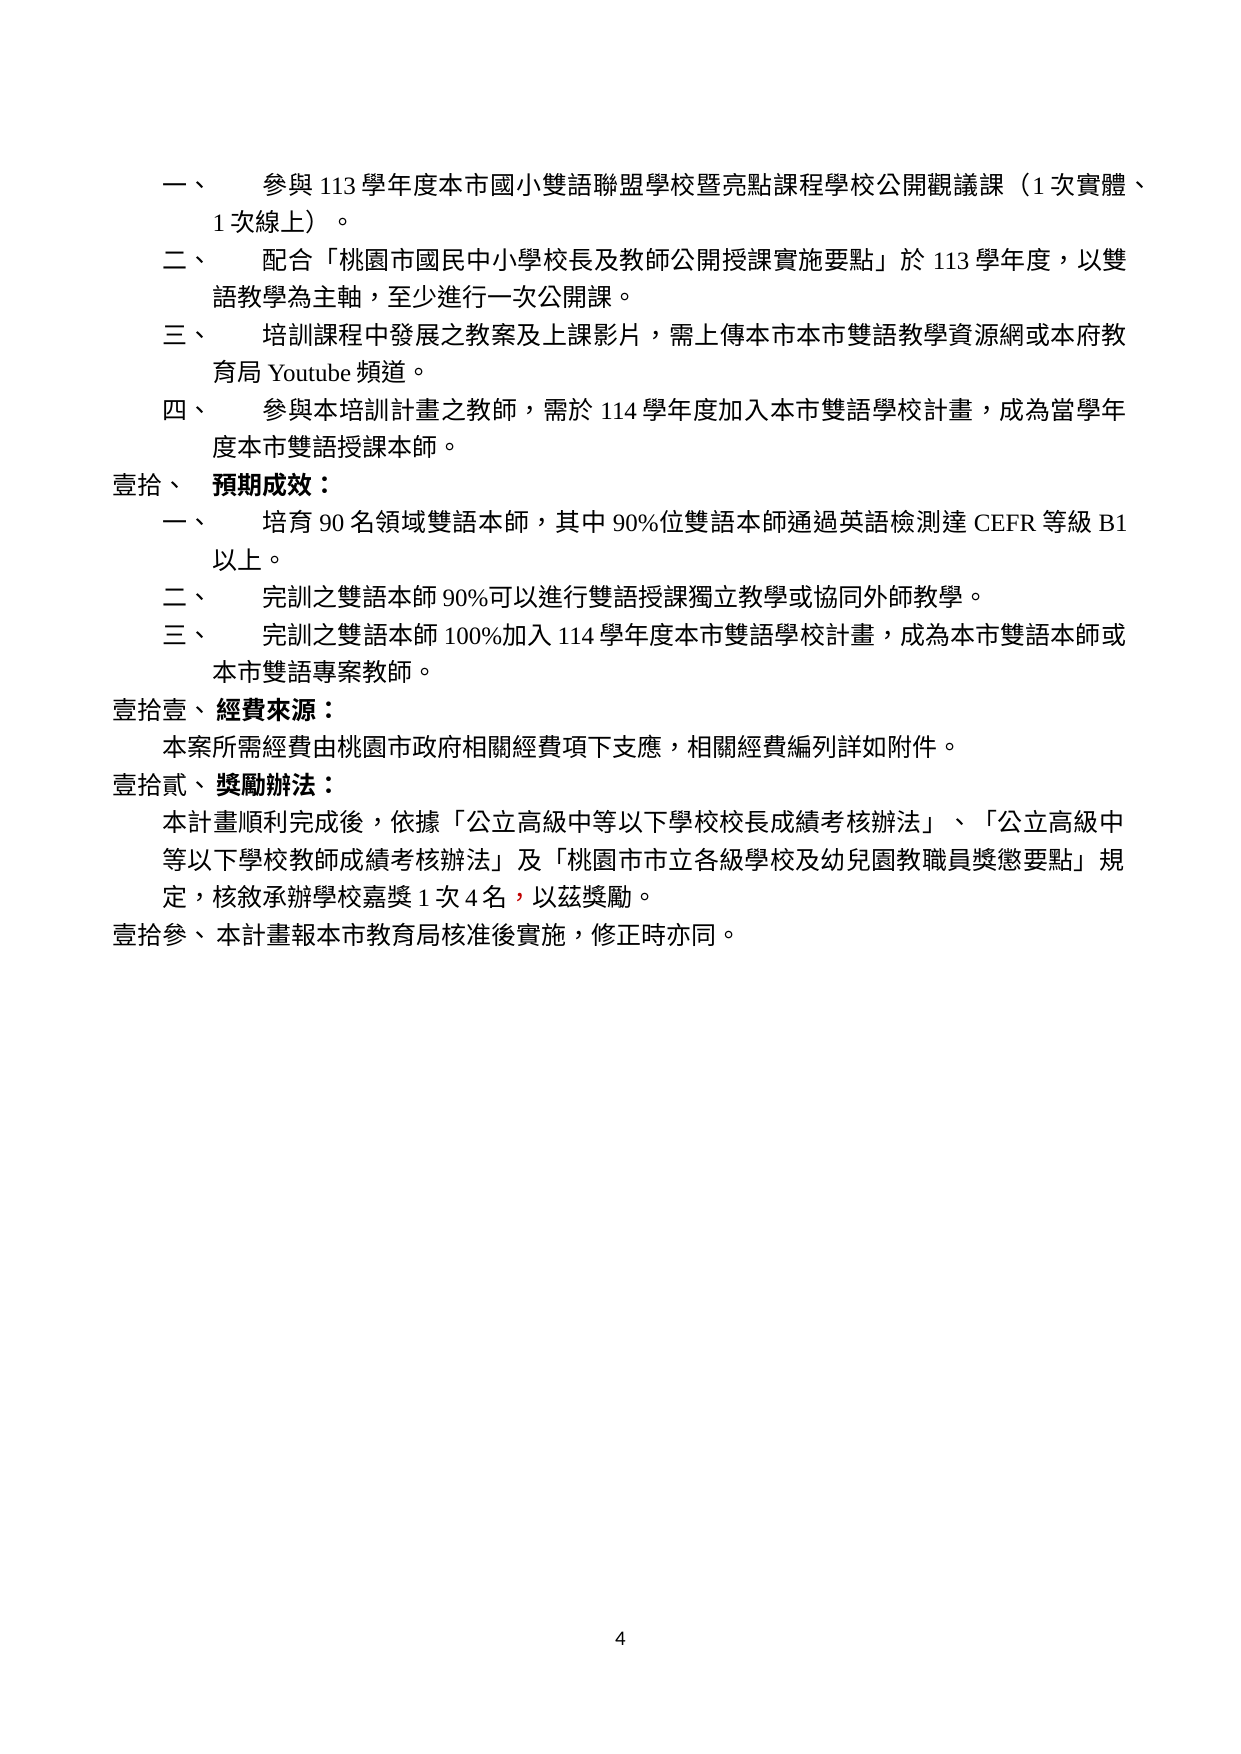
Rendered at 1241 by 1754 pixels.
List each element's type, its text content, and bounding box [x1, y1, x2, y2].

list 培育90名領域雙語本師，其中90%位雙語本師通過英語檢測達CEFR等級B1以上。 [162, 502, 1128, 577]
list 配合「桃園市國民中小學校長及教師公開授課實施要點」於113學年度，以雙語教學為主軸，至少進行一次公開課。 [162, 239, 1128, 314]
list 參與本培訓計畫之教師，需於114學年度加入本市雙語學校計畫，成為當學年度本市雙語授課本師。 [162, 389, 1128, 464]
list 完訓之雙語本師100%加入114學年度本市雙語學校計畫，成為本市雙語本師或本市雙語專案教師。 [162, 614, 1128, 689]
list 參與113學年度本市國小雙語聯盟學校暨亮點課程學校公開觀議課（1次實體、1次線上）。 [162, 164, 1128, 239]
list 完訓之雙語本師90%可以進行雙語授課獨立教學或協同外師教學。 [162, 577, 1128, 614]
list 獎勵辦法： 本計畫順利完成後，依據「公立高級中等以下學校校長成績考核辦法」、「公立高級中等以下學校教師成績考核辦法」及「桃園市市立各級學校及幼兒園教職員獎懲要點」規定，核敘承辦學校嘉獎1次4名，以茲獎勵。 [112, 764, 1128, 914]
list 培訓課程中發展之教案及上課影片，需上傳本市本市雙語教學資源網或本府教育局Youtube頻道。 [162, 314, 1128, 389]
list 經費來源： 本案所需經費由桃園市政府相關經費項下支應，相關經費編列詳如附件。 [112, 689, 1128, 764]
list 預期成效： [112, 464, 1128, 502]
list 本計畫報本市教育局核准後實施，修正時亦同。 [112, 914, 1128, 952]
